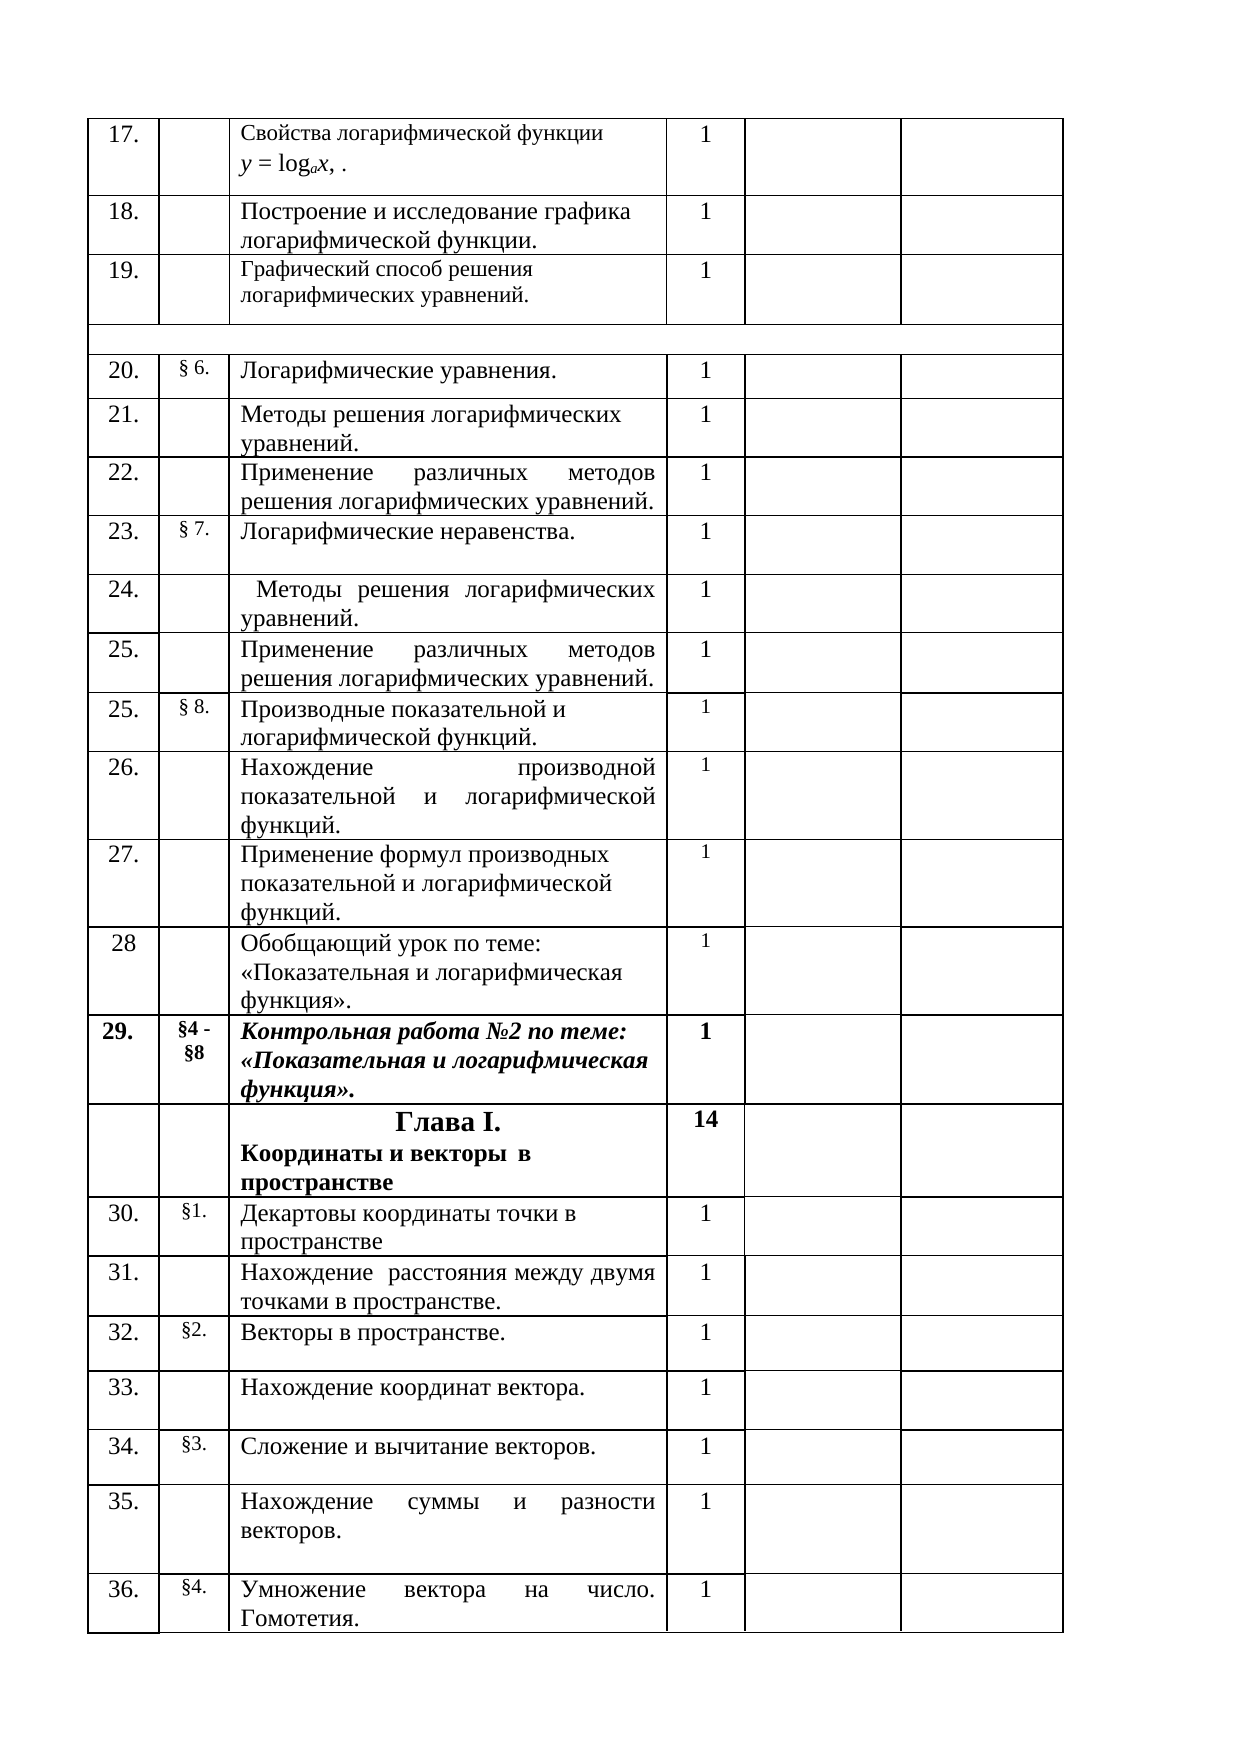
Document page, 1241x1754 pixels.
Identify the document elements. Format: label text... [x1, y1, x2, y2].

table_cell 1 [668, 1256, 744, 1315]
table_cell 1 [668, 1016, 744, 1102]
table_cell [160, 575, 228, 632]
table_cell 1 [667, 1575, 744, 1632]
table_cell 1 [667, 255, 744, 324]
table_cell Контрольная работа №2 по теме: «Показательная и логарифмическая функция». [230, 1016, 666, 1102]
table_cell 23. [89, 516, 158, 573]
table_cell 1 [668, 633, 744, 692]
table_cell 1 [668, 694, 744, 751]
table_cell 1 [668, 752, 744, 838]
table_cell [160, 1485, 228, 1572]
table_cell 1 [667, 196, 744, 254]
table_cell [746, 927, 900, 1014]
table_cell 1 [668, 840, 744, 926]
table_cell 25. [89, 693, 158, 751]
table_cell 17. [89, 119, 158, 195]
table_cell 1 [668, 516, 744, 573]
table_cell Глава I. Координаты и векторы в пространстве [230, 1105, 666, 1196]
table_cell [746, 1430, 900, 1484]
table_cell [746, 399, 900, 456]
table_cell Производные показательной и логарифмической функций. [230, 693, 666, 751]
table_cell [902, 516, 1062, 573]
table_cell 34. [89, 1430, 158, 1484]
table_cell 26. [89, 752, 158, 838]
table_cell [902, 196, 1062, 254]
table_cell 1 [668, 399, 744, 456]
table_cell [746, 693, 900, 751]
table_cell [746, 1371, 900, 1429]
table_cell 18. [89, 196, 158, 254]
table_cell [746, 1485, 900, 1572]
table_cell [746, 633, 900, 692]
table_cell 25. [89, 634, 158, 692]
table_cell [902, 1431, 1062, 1484]
table_cell §4 -§8 [160, 1016, 228, 1102]
table_cell 33. [89, 1372, 158, 1429]
table_cell §1. [160, 1198, 228, 1255]
table_cell Нахождение координат вектора. [230, 1372, 666, 1429]
table_cell [89, 325, 1062, 354]
table_cell [745, 1105, 900, 1196]
table_cell [746, 1316, 900, 1369]
table_cell [160, 752, 228, 838]
table_cell 1 [668, 1372, 744, 1429]
table_cell Методы решения логарифмических уравнений. [230, 399, 666, 456]
table_cell 21. [89, 399, 158, 456]
table_cell [902, 1485, 1062, 1572]
table_cell 1 [668, 1431, 744, 1484]
table_cell [746, 196, 900, 254]
table_cell 27. [89, 840, 158, 926]
table_cell [902, 1016, 1062, 1102]
table_cell [160, 255, 229, 324]
table_cell 19. [89, 255, 158, 324]
table_cell [160, 1372, 228, 1429]
table_cell [902, 119, 1062, 195]
table_cell [901, 1574, 1062, 1632]
table_cell [160, 1257, 228, 1315]
table_cell 1 [668, 458, 744, 515]
table_cell 30. [89, 1198, 158, 1255]
table_cell [746, 458, 900, 515]
table_cell 20. [89, 355, 158, 398]
table_cell [902, 633, 1062, 692]
table_cell [160, 840, 228, 926]
table_cell 36. [89, 1574, 158, 1632]
table_cell [160, 633, 228, 692]
table_cell § 6. [160, 355, 228, 398]
table_cell Применение различных методов решения логарифмических уравнений. [230, 458, 666, 515]
table_cell 1 [667, 119, 744, 195]
table_cell [746, 255, 900, 324]
table_cell [902, 694, 1062, 751]
table_cell [902, 1372, 1062, 1429]
table_cell [902, 575, 1062, 632]
table_cell Нахождение расстояния между двумя точками в пространстве. [230, 1257, 666, 1315]
table_cell Векторы в пространстве. [230, 1317, 666, 1369]
table_cell Применение формул производных показательной и логарифмической функций. [230, 840, 666, 926]
table_cell 29. [89, 1016, 158, 1102]
table_cell [160, 196, 229, 254]
table_cell 35. [89, 1486, 158, 1572]
table_cell Декартовы координаты точки в пространстве [230, 1198, 666, 1255]
table_cell § 8. [160, 694, 228, 751]
table_cell 32. [89, 1317, 158, 1369]
table_cell 1 [668, 1198, 744, 1255]
table_cell 31. [89, 1257, 158, 1315]
table_cell §3. [160, 1431, 228, 1484]
table_cell 1 [668, 928, 744, 1014]
table_cell [902, 840, 1062, 926]
table_cell 24. [89, 575, 158, 632]
table_cell [745, 1197, 900, 1255]
table_cell Построение и исследование графика логарифмической функции. [230, 196, 666, 254]
table_cell [746, 1256, 900, 1315]
table_cell [902, 1256, 1062, 1315]
table_cell §2. [160, 1317, 228, 1369]
table_cell Нахождение производной показательной и логарифмической функций. [230, 752, 666, 838]
table_cell [89, 1105, 158, 1196]
table_cell 1 [668, 1316, 744, 1369]
table_cell [902, 255, 1062, 324]
table_cell [902, 355, 1062, 398]
table_cell [902, 1316, 1062, 1369]
table_cell § 7. [160, 516, 228, 573]
table_cell Графический способ решения логарифмических уравнений. [230, 255, 666, 324]
table_cell Нахождение суммы и разности векторов. [230, 1485, 666, 1572]
table_cell Применение различных методов решения логарифмических уравнений. [230, 633, 666, 692]
table_cell [160, 458, 228, 515]
table_cell [746, 355, 900, 398]
table_cell §4. [160, 1575, 229, 1632]
table_cell Логарифмические уравнения. [230, 355, 666, 398]
table_cell [160, 1105, 228, 1196]
table_cell [160, 399, 228, 456]
table_cell [902, 928, 1062, 1014]
table_cell 1 [668, 355, 744, 398]
table_cell 1 [668, 1485, 744, 1572]
table_cell 22. [89, 458, 158, 515]
table_cell [160, 119, 229, 195]
table_cell [745, 1574, 901, 1632]
table_cell [902, 399, 1062, 456]
table_cell [746, 119, 900, 195]
table_cell [902, 458, 1062, 515]
table_cell [902, 752, 1062, 838]
table_cell [746, 752, 900, 838]
table_cell [902, 1105, 1062, 1196]
table_cell 14 [668, 1105, 744, 1196]
table_cell Свойства логарифмической функции y = logax, . [230, 119, 666, 195]
table_cell Логарифмические неравенства. [230, 516, 666, 573]
table_cell [746, 840, 900, 926]
table_cell Сложение и вычитание векторов. [230, 1431, 666, 1484]
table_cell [229, 1575, 667, 1632]
table_cell 1 [668, 575, 744, 632]
table_cell 28 [89, 928, 158, 1014]
table_cell Обобщающий урок по теме: «Показательная и логарифмическая функция». [230, 928, 666, 1014]
table_cell [902, 1198, 1062, 1255]
table_cell [160, 928, 228, 1014]
table_cell [746, 575, 900, 632]
table_cell [746, 1015, 900, 1102]
table_cell Методы решения логарифмических уравнений. [230, 575, 666, 632]
table_cell [746, 516, 900, 573]
